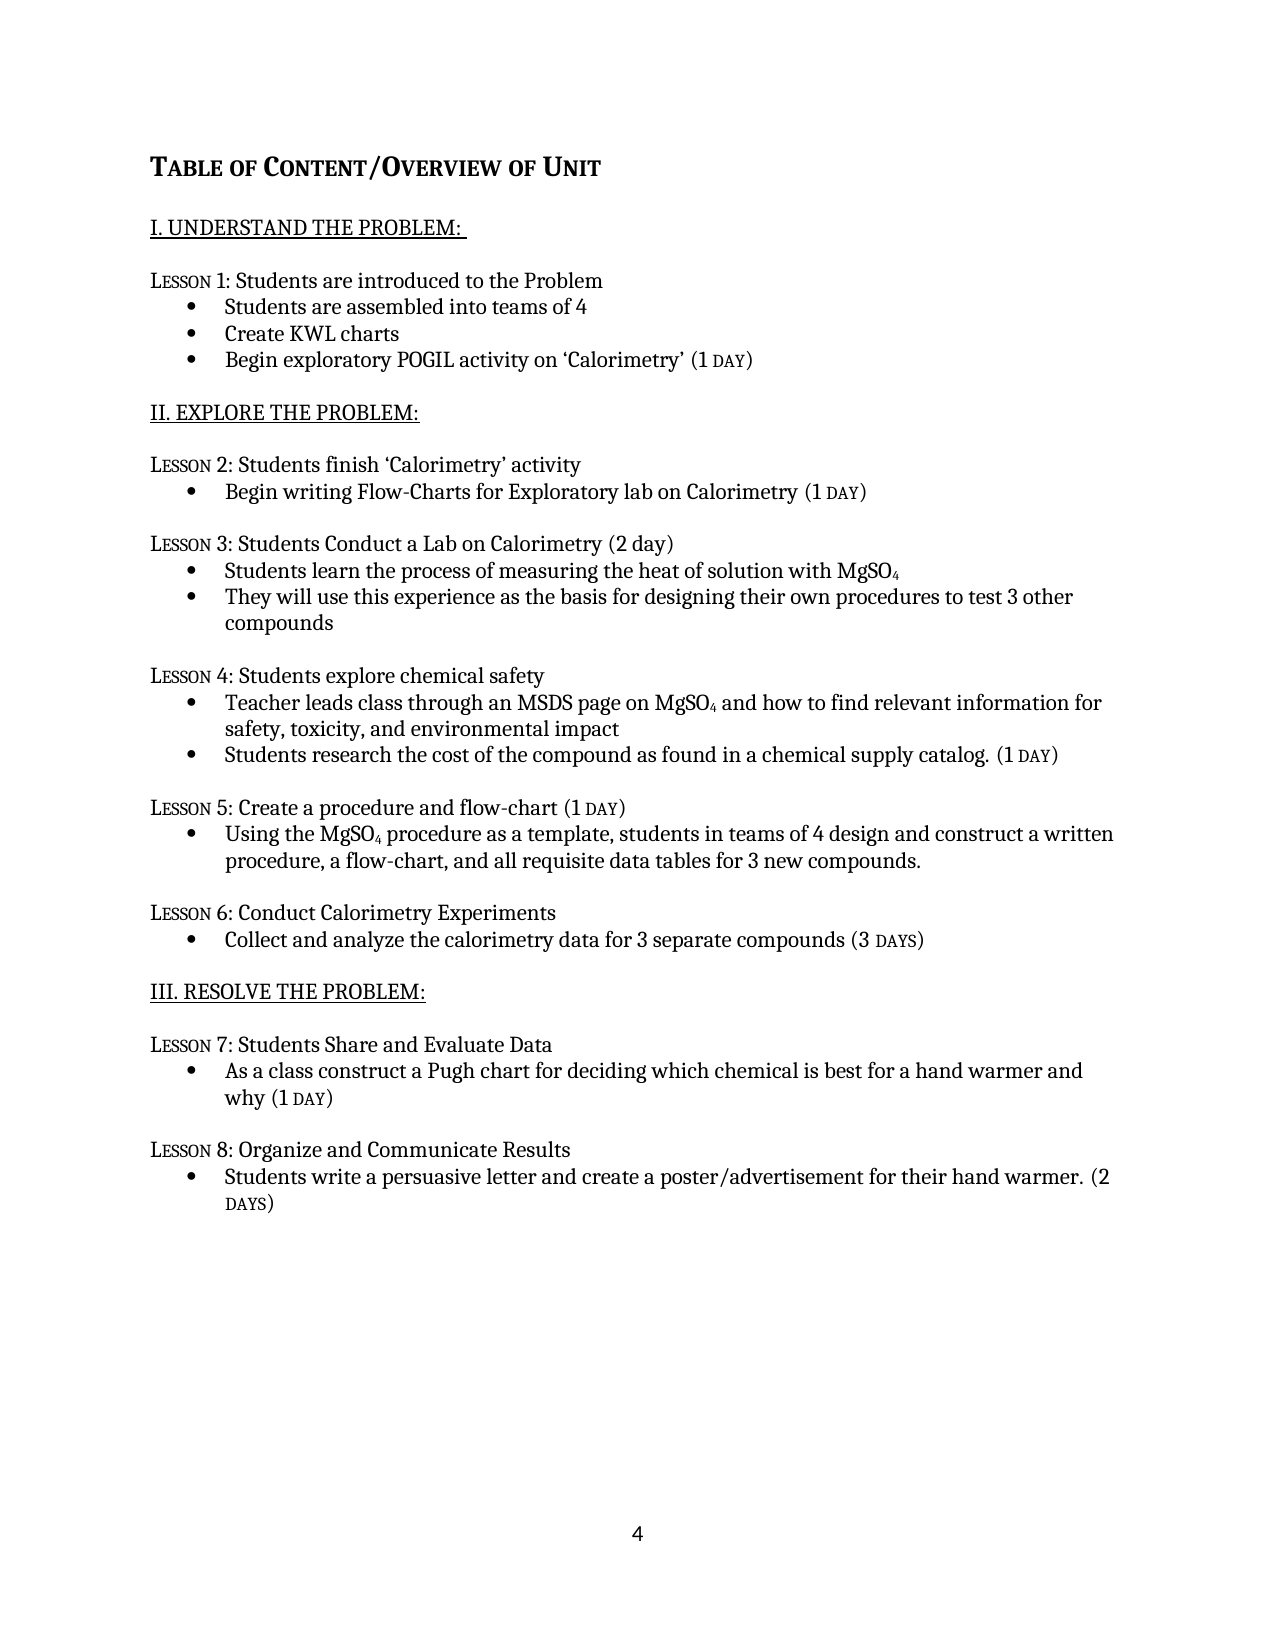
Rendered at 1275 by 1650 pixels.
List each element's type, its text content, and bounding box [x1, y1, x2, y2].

list Begin exploratory POGIL activity on ‘Calorimetry’ (1 day) [187, 347, 1125, 373]
text Lesson 2: Students finish ‘Calorimetry’ activity [150, 452, 1125, 478]
text Lesson 7: Students Share and Evaluate Data [150, 1032, 1125, 1058]
list Using the MgSO4 procedure as a template, students in teams of 4 design and construct a written procedure, a flow-chart, and all requisite data tables for 3 new compounds. [187, 821, 1125, 874]
list Students research the cost of the compound as found in a chemical supply catalog. (1 day) [187, 742, 1125, 768]
text Lesson 8: Organize and Communicate Results [150, 1137, 1125, 1164]
text Lesson 5: Create a procedure and flow-chart (1 day) [150, 795, 1125, 821]
text I. UNDERSTAND THE PROBLEM: [150, 215, 1125, 241]
text III. RESOLVE THE PROBLEM: [150, 979, 1125, 1006]
text Lesson 3: Students Conduct a Lab on Calorimetry (2 day) [150, 531, 1125, 557]
text Lesson 4: Students explore chemical safety [150, 663, 1125, 689]
list Students are assembled into teams of 4 [187, 294, 1125, 320]
list Students write a persuasive letter and create a poster/advertisement for their hand warmer. (2 days) [187, 1164, 1125, 1216]
text Table of Content/Overview of Unit [150, 150, 1125, 183]
list Create KWL charts [187, 320, 1125, 347]
list Begin writing Flow-Charts for Exploratory lab on Calorimetry (1 day) [187, 478, 1125, 505]
list They will use this experience as the basis for designing their own procedures to test 3 other compounds [187, 584, 1125, 637]
list Collect and analyze the calorimetry data for 3 separate compounds (3 days) [187, 926, 1125, 953]
list Students learn the process of measuring the heat of solution with MgSO4 [187, 557, 1125, 584]
text II. EXPLORE THE PROBLEM: [150, 399, 1125, 426]
list As a class construct a Pugh chart for deciding which chemical is best for a hand warmer and why (1 day) [187, 1058, 1125, 1111]
list Teacher leads class through an MSDS page on MgSO4 and how to find relevant information for safety, toxicity, and environmental impact [187, 689, 1125, 742]
text Lesson 6: Conduct Calorimetry Experiments [150, 900, 1125, 926]
text Lesson 1: Students are introduced to the Problem [150, 268, 1125, 294]
